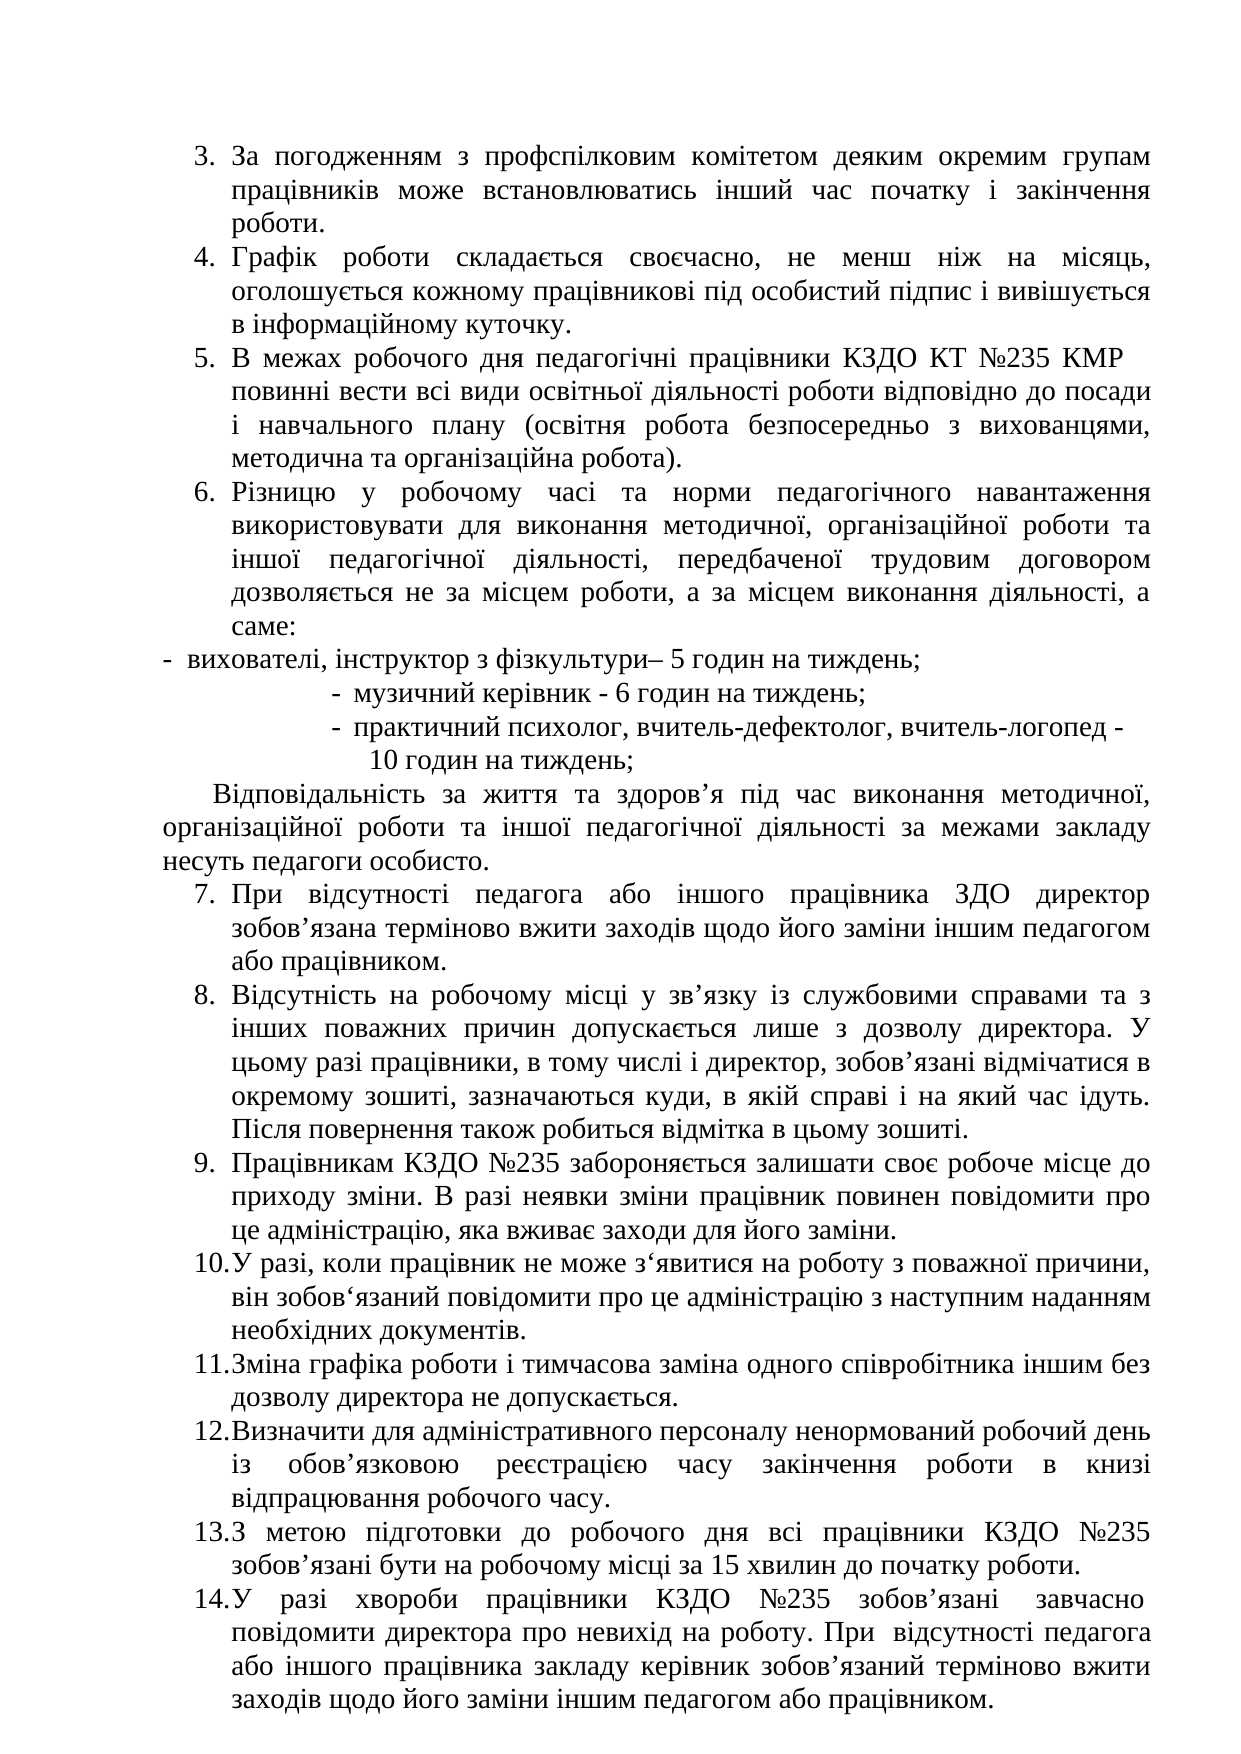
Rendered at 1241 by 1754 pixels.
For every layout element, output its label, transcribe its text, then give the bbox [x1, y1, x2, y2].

list практичний психолог, вчитель-дефектолог, вчитель-логопед - 10 годин на тиждень; [331, 709, 1152, 776]
list Графік роботи складається своєчасно, не менш ніж на місяць, оголошується кожному працівникові під особистий підпис і вивішується в інформаційному куточку. [194, 239, 1152, 340]
list Зміна графіка роботи і тимчасова заміна одного співробітника іншим без дозволу директора не допускається. [194, 1346, 1152, 1413]
text - вихователі, інструктор з фізкультури– 5 годин на тиждень; [162, 642, 1152, 675]
list З метою підготовки до робочого дня всі працівники КЗДО №235 зобов’язані бути на робочому місці за 15 хвилин до початку роботи. [194, 1514, 1152, 1581]
list У разі хвороби працівники КЗДО №235 зобов’язані завчасно повідомити директора про невихід на роботу. При відсутності педагога або іншого працівника закладу керівник зобов’язаний терміново вжити заходів щодо його заміни іншим педагогом або працівником. [194, 1581, 1152, 1715]
list Різницю у робочому часі та норми педагогічного навантаження використовувати для виконання методичної, організаційної роботи та іншої педагогічної діяльності, передбаченої трудовим договором дозволяється не за місцем роботи, а за місцем виконання діяльності, а саме: [194, 474, 1152, 642]
list Працівникам КЗДО №235 забороняється залишати своє робоче місце до приходу зміни. В разі неявки зміни працівник повинен повідомити про це адміністрацію, яка вживає заходи для його заміни. [194, 1145, 1152, 1245]
text Відповідальність за життя та здоров’я під час виконання методичної, організаційної роботи та іншої педагогічної діяльності за межами закладу несуть педагоги особисто. [162, 776, 1152, 876]
list Визначити для адміністративного персоналу ненормований робочий день із обов’язковою реєстрацією часу закінчення роботи в книзі відпрацювання робочого часу. [194, 1413, 1152, 1514]
list У разі, коли працівник не може з‘явитися на роботу з поважної причини, він зобов‘язаний повідомити про це адміністрацію з наступним наданням необхідних документів. [194, 1245, 1152, 1346]
list При відсутності педагога або іншого працівника ЗДО директор зобов’язана терміново вжити заходів щодо його заміни іншим педагогом або працівником. [194, 876, 1152, 977]
list В межах робочого дня педагогічні працівники КЗДО КТ №235 КМР повинні вести всі види освітньої діяльності роботи відповідно до посади і навчального плану (освітня робота безпосередньо з вихованцями, методична та організаційна робота). [194, 340, 1152, 474]
list Відсутність на робочому місці у зв’язку із службовими справами та з інших поважних причин допускається лише з дозволу директора. У цьому разі працівники, в тому числі і директор, зобов’язані відмічатися в окремому зошиті, зазначаються куди, в якій справі і на який час ідуть. Після повернення також робиться відмітка в цьому зошиті. [194, 977, 1152, 1145]
list музичний керівник - 6 годин на тиждень; [331, 675, 1152, 709]
list За погодженням з профспілковим комітетом деяким окремим групам працівників може встановлюватись інший час початку і закінчення роботи. [194, 138, 1152, 239]
